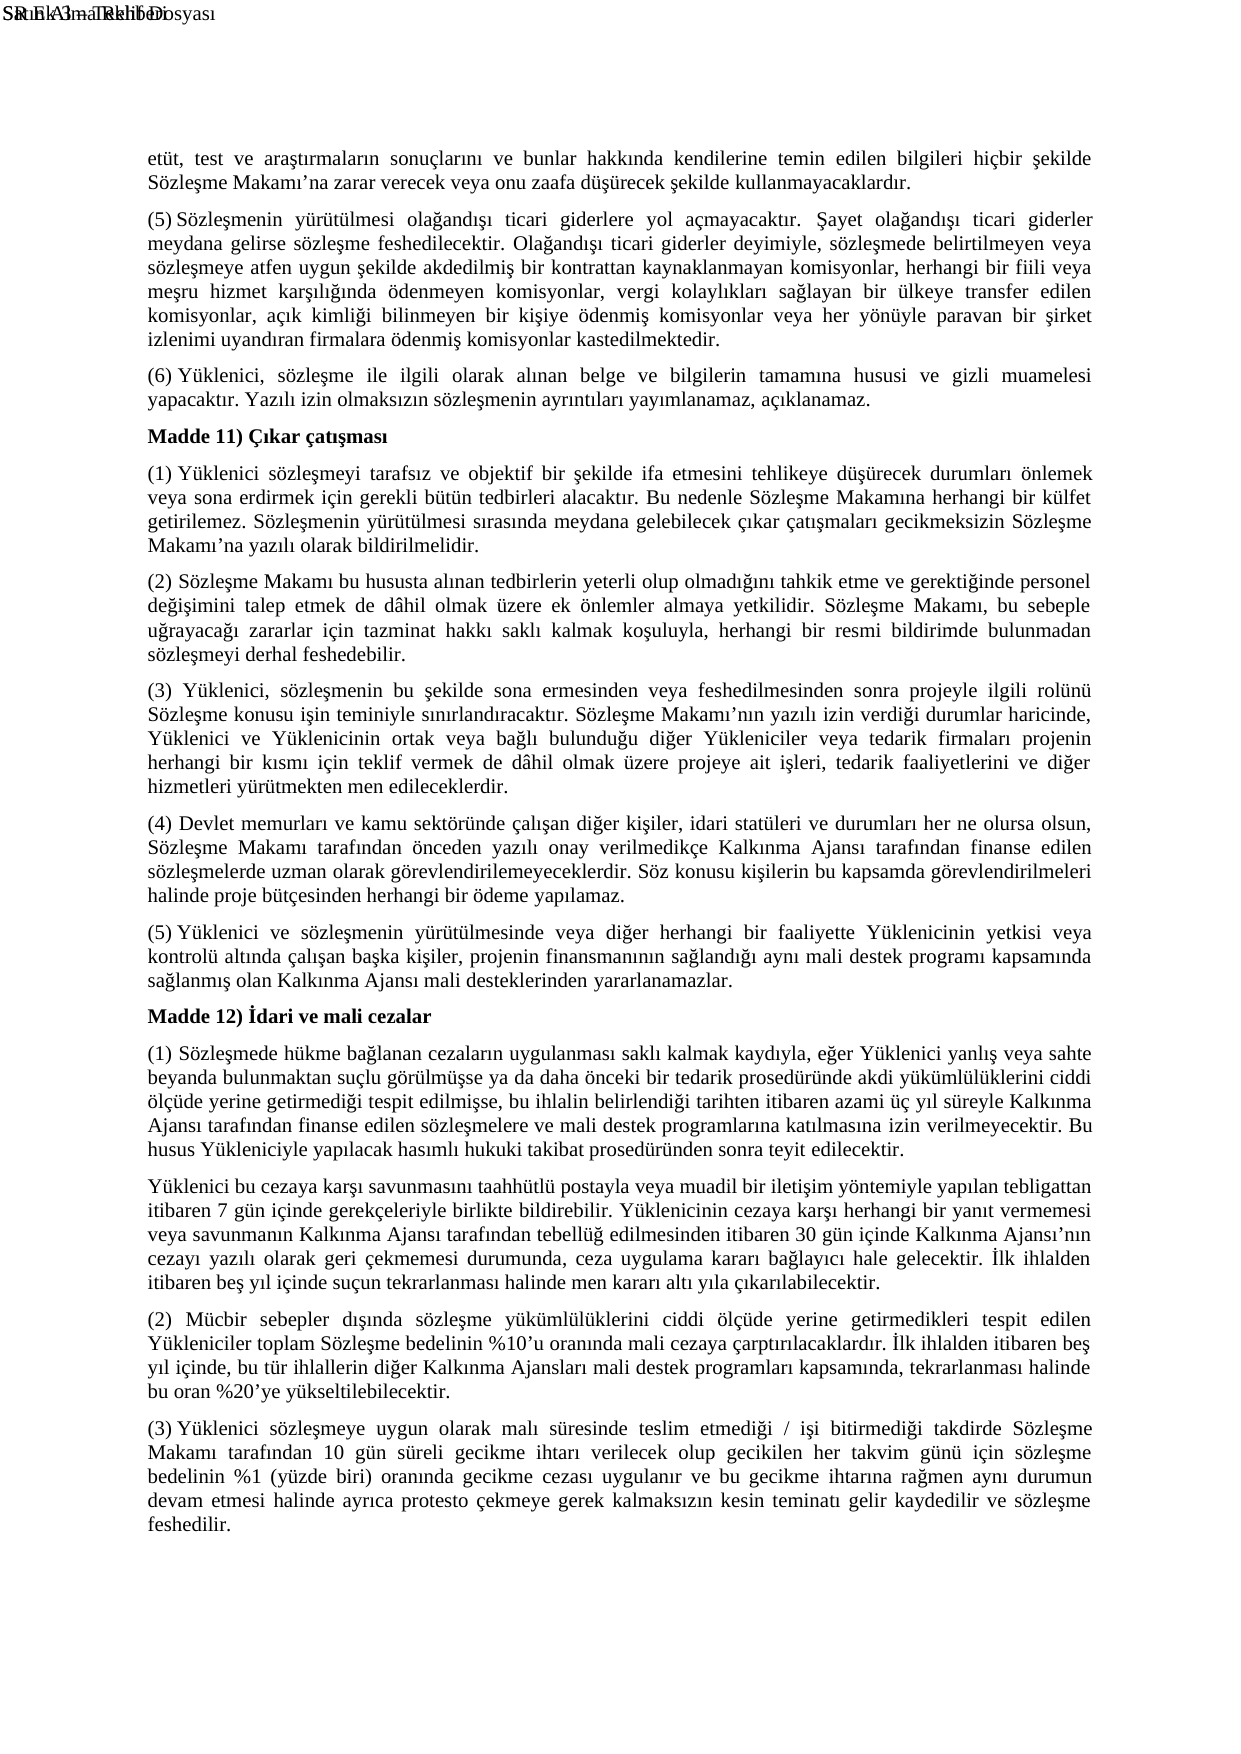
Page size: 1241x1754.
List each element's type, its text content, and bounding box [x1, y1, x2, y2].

list Sözleşme Makamı bu hususta alınan tedbirlerin yeterli olup olmadığını tahkik etme ve gerektiğinde personel değişimini talep etmek de dâhil olmak üzere ek önlemler almaya yetkilidir. Sözleşme Makamı, bu sebeple uğrayacağı zararlar için tazminat hakkı saklı kalmak koşuluyla, herhangi bir resmi bildirimde bulunmadan sözleşmeyi derhal feshedebilir. [147, 569, 1092, 666]
list Yüklenici sözleşmeye uygun olarak malı süresinde teslim etmediği / işi bitirmediği takdirde Sözleşme Makamı tarafından 10 gün süreli gecikme ihtarı verilecek olup gecikilen her takvim günü için sözleşme bedelinin %1 (yüzde biri) oranında gecikme cezası uygulanır ve bu gecikme ihtarına rağmen aynı durumun devam etmesi halinde ayrıca protesto çekmeye gerek kalmaksızın kesin teminatı gelir kaydedilir ve sözleşme feshedilir. [147, 1416, 1092, 1536]
list Sözleşmenin yürütülmesi olağandışı ticari giderlere yol açmayacaktır. Şayet olağandışı ticari giderler meydana gelirse sözleşme feshedilecektir. Olağandışı ticari giderler deyimiyle, sözleşmede belirtilmeyen veya sözleşmeye atfen uygun şekilde akdedilmiş bir kontrattan kaynaklanmayan komisyonlar, herhangi bir fiili veya meşru hizmet karşılığında ödenmeyen komisyonlar, vergi kolaylıkları sağlayan bir ülkeye transfer edilen komisyonlar, açık kimliği bilinmeyen bir kişiye ödenmiş komisyonlar veya her yönüyle paravan bir şirket izlenimi uyandıran firmalara ödenmiş komisyonlar kastedilmektedir. [147, 206, 1093, 351]
list Devlet memurları ve kamu sektöründe çalışan diğer kişiler, idari statüleri ve durumları her ne olursa olsun, Sözleşme Makamı tarafından önceden yazılı onay verilmedikçe Kalkınma Ajansı tarafından finanse edilen sözleşmelerde uzman olarak görevlendirilemeyeceklerdir. Söz konusu kişilerin bu kapsamda görevlendirilmeleri halinde proje bütçesinden herhangi bir ödeme yapılamaz. [147, 811, 1093, 907]
text etüt, test ve araştırmaların sonuçlarını ve bunlar hakkında kendilerine temin edilen bilgileri hiçbir şekilde Sözleşme Makamı’na zarar verecek veya onu zaafa düşürecek şekilde kullanmayacaklardır. [147, 146, 1092, 194]
list Mücbir sebepler dışında sözleşme yükümlülüklerini ciddi ölçüde yerine getirmedikleri tespit edilen Yükleniciler toplam Sözleşme bedelinin %10’u oranında mali cezaya çarptırılacaklardır. İlk ihlalden itibaren beş yıl içinde, bu tür ihlallerin diğer Kalkınma Ajansları mali destek programları kapsamında, tekrarlanması halinde bu oran %20’ye yükseltilebilecektir. [147, 1307, 1092, 1403]
list Yüklenici ve sözleşmenin yürütülmesinde veya diğer herhangi bir faaliyette Yüklenicinin yetkisi veya kontrolü altında çalışan başka kişiler, projenin finansmanının sağlandığı aynı mali destek programı kapsamında sağlanmış olan Kalkınma Ajansı mali desteklerinden yararlanamazlar. [147, 920, 1093, 992]
subtitle Madde 11) Çıkar çatışması [147, 424, 1223, 448]
text Yüklenici bu cezaya karşı savunmasını taahhütlü postayla veya muadil bir iletişim yöntemiyle yapılan tebligattan itibaren 7 gün içinde gerekçeleriyle birlikte bildirebilir. Yüklenicinin cezaya karşı herhangi bir yanıt vermemesi veya savunmanın Kalkınma Ajansı tarafından tebellüğ edilmesinden itibaren 30 gün içinde Kalkınma Ajansı’nın cezayı yazılı olarak geri çekmemesi durumunda, ceza uygulama kararı bağlayıcı hale gelecektir. İlk ihlalden itibaren beş yıl içinde suçun tekrarlanması halinde men kararı altı yıla çıkarılabilecektir. [147, 1174, 1092, 1294]
list Yüklenici sözleşmeyi tarafsız ve objektif bir şekilde ifa etmesini tehlikeye düşürecek durumları önlemek veya sona erdirmek için gerekli bütün tedbirleri alacaktır. Bu nedenle Sözleşme Makamına herhangi bir külfet getirilemez. Sözleşmenin yürütülmesi sırasında meydana gelebilecek çıkar çatışmaları gecikmeksizin Sözleşme Makamı’na yazılı olarak bildirilmelidir. [147, 461, 1092, 557]
subtitle Madde 12) İdari ve mali cezalar [147, 1004, 1223, 1028]
list Sözleşmede hükme bağlanan cezaların uygulanması saklı kalmak kaydıyla, eğer Yüklenici yanlış veya sahte beyanda bulunmaktan suçlu görülmüşse ya da daha önceki bir tedarik prosedüründe akdi yükümlülüklerini ciddi ölçüde yerine getirmediği tespit edilmişse, bu ihlalin belirlendiği tarihten itibaren azami üç yıl süreyle Kalkınma Ajansı tarafından finanse edilen sözleşmelere ve mali destek programlarına katılmasına izin verilmeyecektir. Bu husus Yükleniciyle yapılacak hasımlı hukuki takibat prosedüründen sonra teyit edilecektir. [147, 1041, 1093, 1161]
list Yüklenici, sözleşmenin bu şekilde sona ermesinden veya feshedilmesinden sonra projeyle ilgili rolünü Sözleşme konusu işin teminiyle sınırlandıracaktır. Sözleşme Makamı’nın yazılı izin verdiği durumlar haricinde, Yüklenici ve Yüklenicinin ortak veya bağlı bulunduğu diğer Yükleniciler veya tedarik firmaları projenin herhangi bir kısmı için teklif vermek de dâhil olmak üzere projeye ait işleri, tedarik faaliyetlerini ve diğer hizmetleri yürütmekten men edileceklerdir. [147, 678, 1092, 798]
list Yüklenici, sözleşme ile ilgili olarak alınan belge ve bilgilerin tamamına hususi ve gizli muamelesi yapacaktır. Yazılı izin olmaksızın sözleşmenin ayrıntıları yayımlanamaz, açıklanamaz. [147, 363, 1092, 411]
